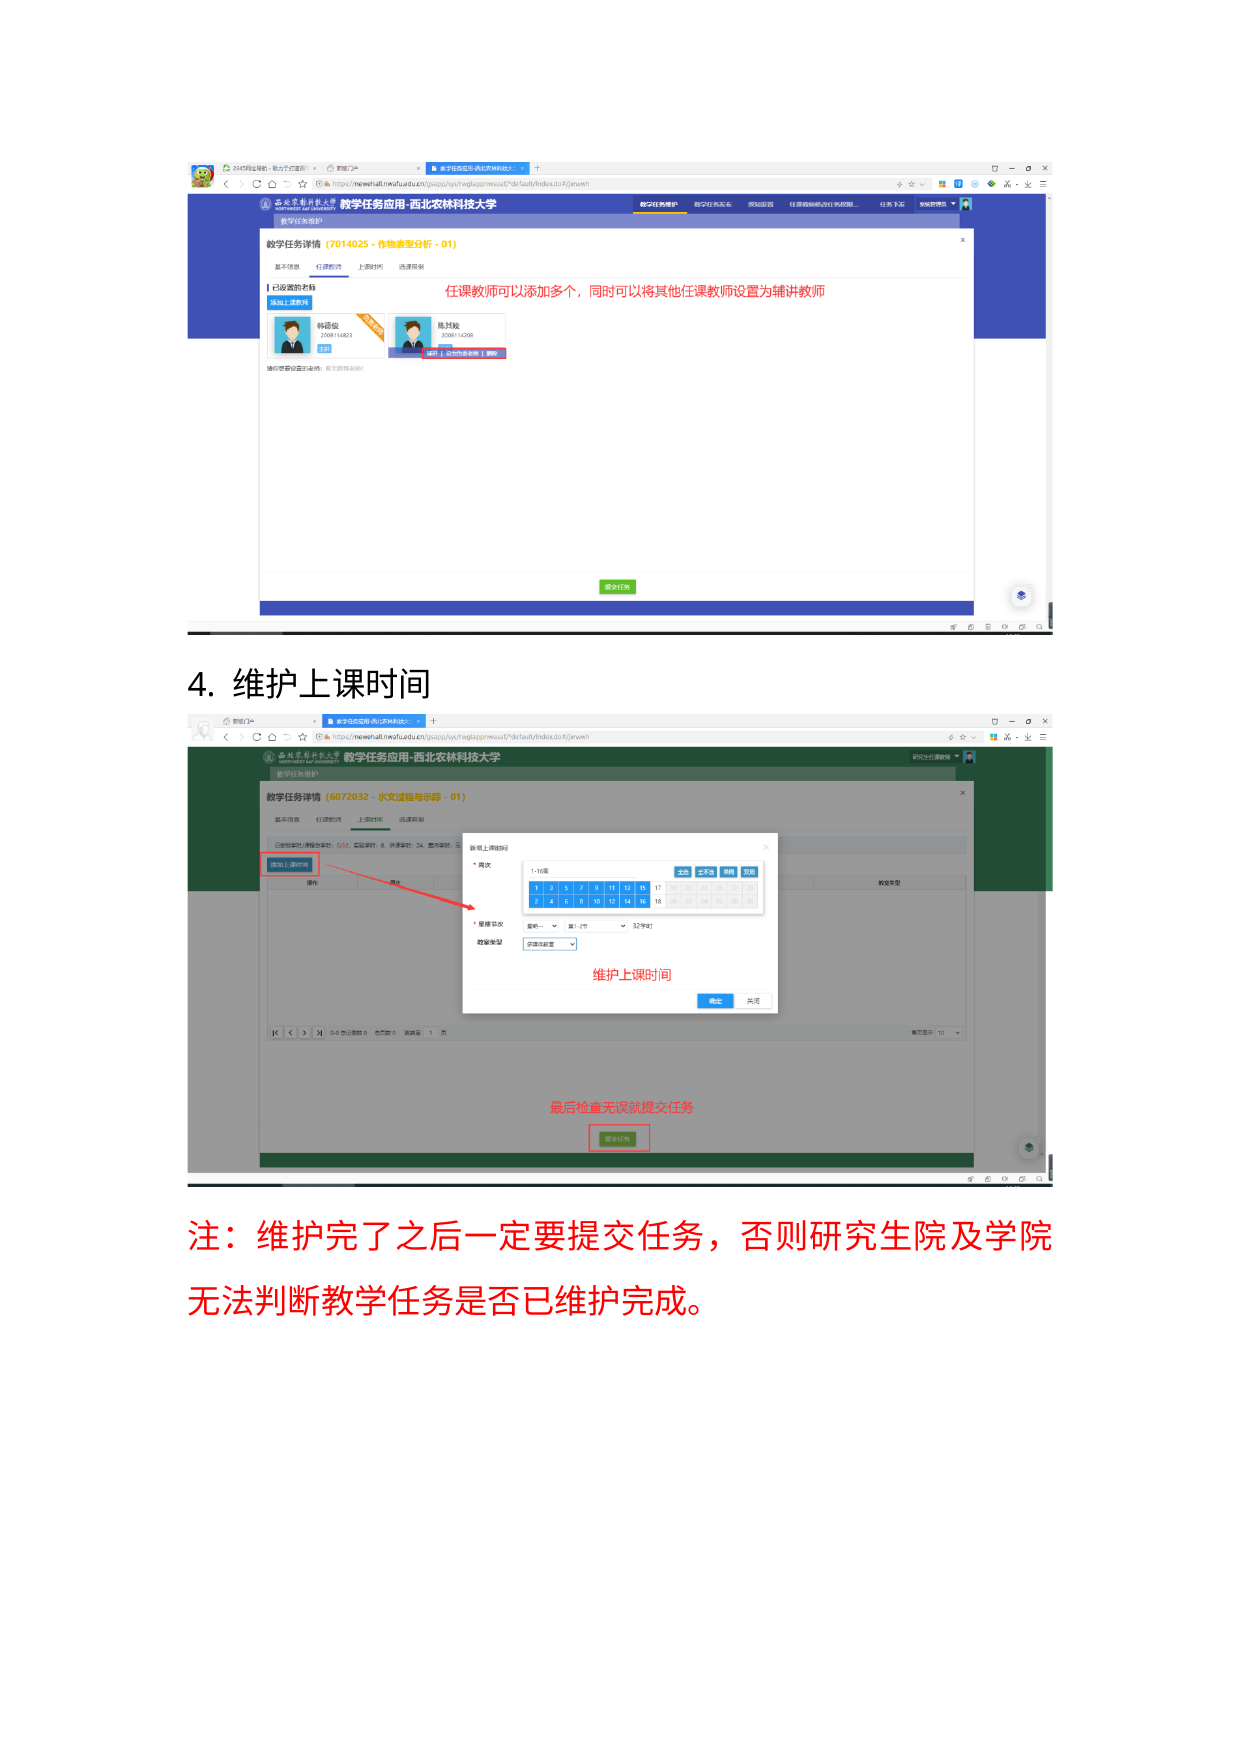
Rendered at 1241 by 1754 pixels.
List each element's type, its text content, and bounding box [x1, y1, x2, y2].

list 维护上课时间 [187, 649, 1053, 714]
picture [187, 162, 1053, 635]
text 注：维护完了之后一定要提交任务，否则研究生院及学院无法判断教学任务是否已维护完成。 [187, 1202, 1053, 1332]
picture [187, 714, 1053, 1187]
